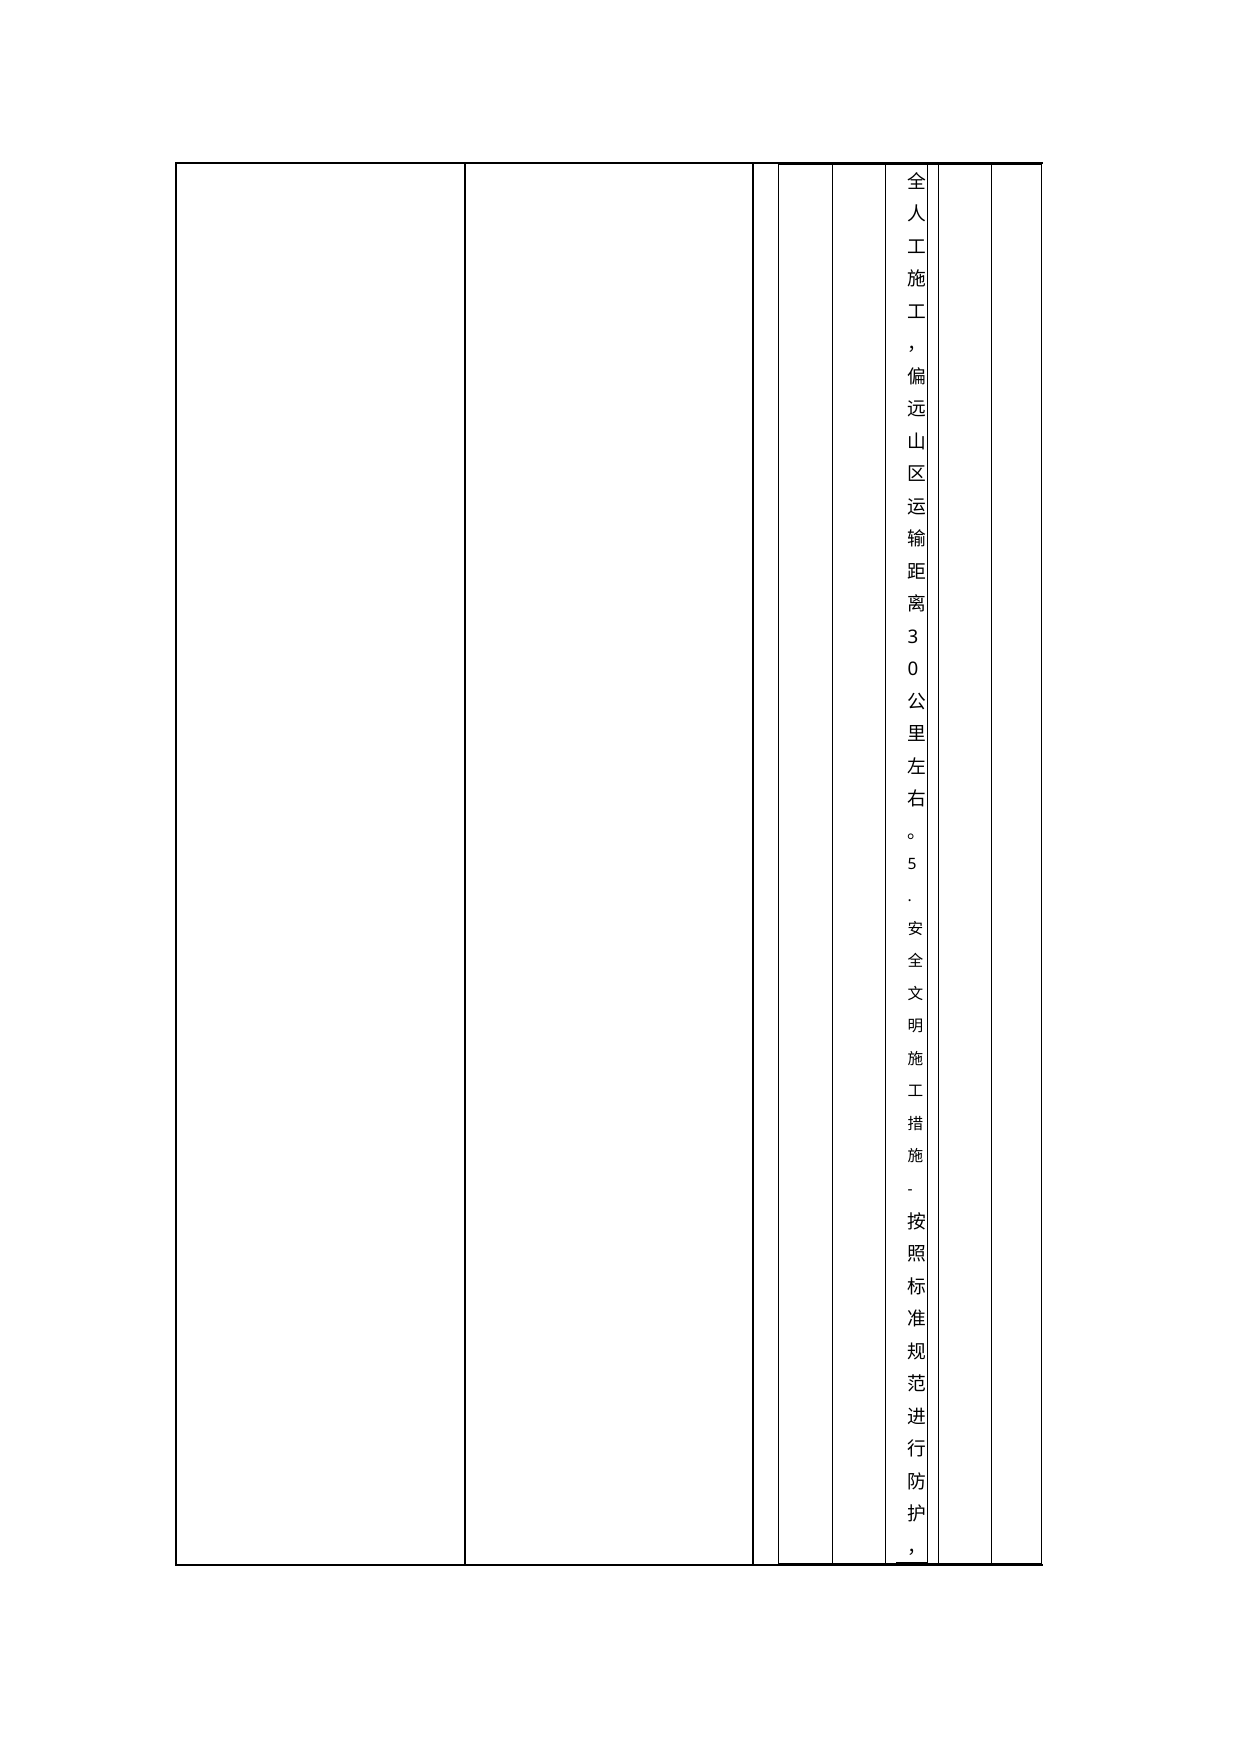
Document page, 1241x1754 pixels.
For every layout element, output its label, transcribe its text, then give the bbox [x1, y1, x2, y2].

table_cell [886, 165, 927, 1563]
table_cell 1 [177, 164, 464, 1564]
table_cell [466, 164, 752, 1564]
table_cell [779, 165, 832, 1563]
table_cell [928, 165, 938, 1563]
table_cell [833, 165, 885, 1563]
table_cell [992, 165, 1041, 1563]
table_cell [754, 164, 778, 1564]
table_cell [939, 165, 991, 1563]
